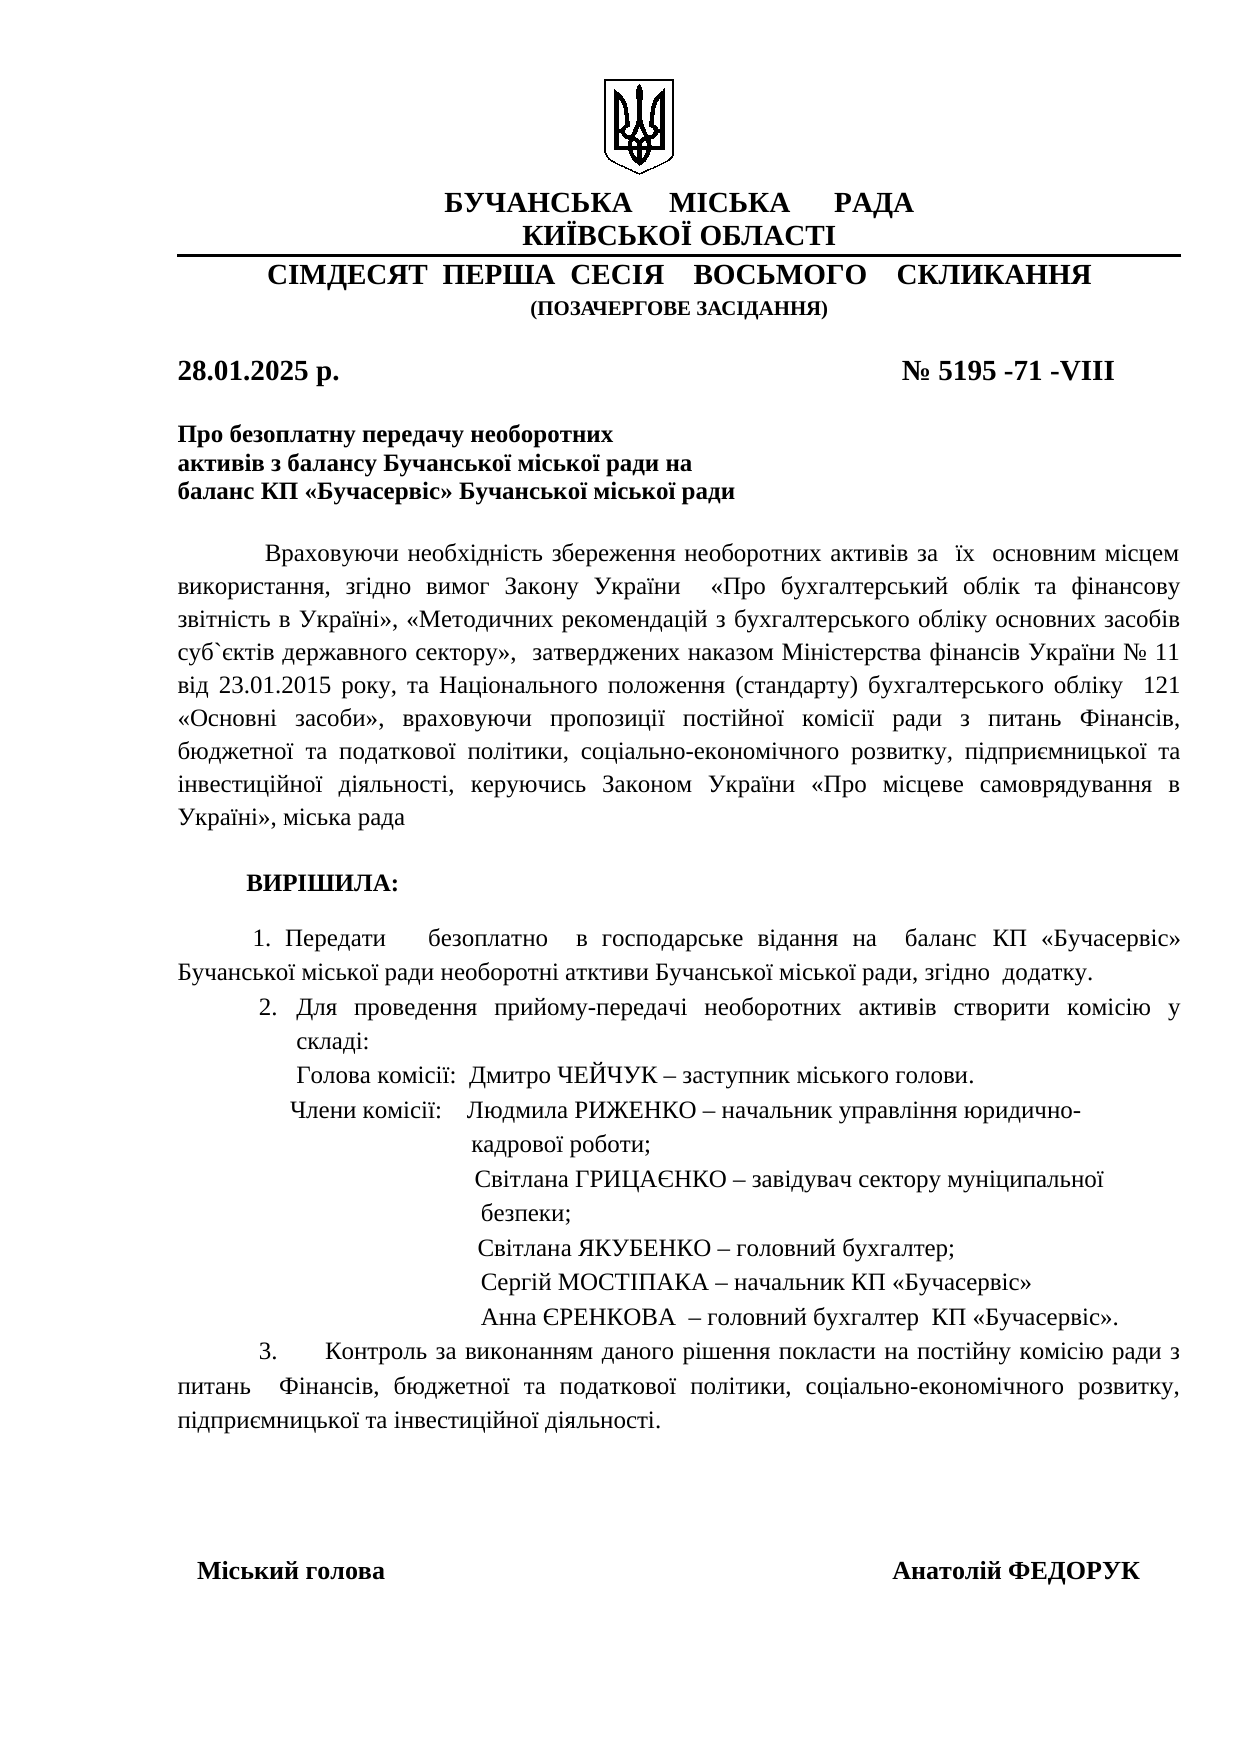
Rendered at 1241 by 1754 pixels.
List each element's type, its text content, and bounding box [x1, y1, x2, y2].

list Голова комісії: Дмитро ЧЕЙЧУК – заступник міського голови. [296, 1061, 1181, 1089]
text баланс КП «Бучасервіс» Бучанської міської ради [177, 476, 1181, 505]
list Для проведення прийому-передачі необоротних активів створити комісію у складі: [258, 992, 1181, 1055]
text СІМДЕСЯТ ПЕРША СЕСІЯ ВОСЬМОГО СКЛИКАННЯ [177, 257, 1181, 291]
text Світлана ЯКУБЕНКО – головний бухгалтер; [252, 1233, 1181, 1262]
text Анна ЄРЕНКОВА – головний бухгалтер КП «Бучасервіс». [443, 1302, 1181, 1331]
subtitle КИЇВСЬКОЇ ОБЛАСТІ [177, 218, 1181, 254]
text кадрової роботи; [177, 1129, 1181, 1158]
text активів з балансу Бучанської міської ради на [177, 448, 1181, 476]
text Сергій МОСТІПАКА – начальник КП «Бучасервіс» [443, 1267, 1181, 1296]
list Контроль за виконанням даного рішення покласти на постійну комісію ради з питань Фінансів, бюджетної та податкової політики, соціально-економічного розвитку, підприємницької та інвестиційної діяльності. [177, 1336, 1181, 1434]
text ВИРІШИЛА: [177, 868, 1181, 896]
text 1. Передати безоплатно в господарське відання на баланс КП «Бучасервіс» Бучанської міської ради необоротні атктиви Бучанської міської ради, згідно додатку. [177, 923, 1181, 986]
text БУЧАНСЬКА МІСЬКА РАДА [177, 185, 1181, 218]
text Міський голова Анатолій ФЕДОРУК [177, 1555, 1181, 1585]
subtitle 28.01.2025 р. № 5195 -71 -VІІІ [177, 353, 1181, 387]
text безпеки; [443, 1198, 1181, 1227]
text Враховуючи необхідність збереження необоротних активів за їх основним місцем використання, згідно вимог Закону України «Про бухгалтерський облік та фінансову звітність в Україні», «Методичних рекомендацій з бухгалтерського обліку основних засобів суб`єктів державного сектору», затверджених наказом Міністерства фінансів України № 11 від 23.01.2015 року, та Національного положення (стандарту) бухгалтерського обліку 121 «Основні засоби», враховуючи пропозиції постійної комісії ради з питань Фінансів, бюджетної та податкової політики, соціально-економічного розвитку, підприємницької та інвестиційної діяльності, керуючись Законом України «Про місцеве самоврядування в Україні», міська рада [177, 538, 1181, 831]
text Члени комісії: Людмила РИЖЕНКО – начальник управління юридично- [177, 1095, 1181, 1124]
subtitle (ПОЗАЧЕРГОВЕ ЗАСІДАННЯ) [177, 296, 1181, 320]
text Світлана ГРИЦАЄНКО – завідувач сектору муніципальної [443, 1164, 1181, 1193]
text Про безоплатну передачу необоротних [177, 419, 1181, 448]
subtitle ПРОЄКТ [177, 74, 1181, 185]
